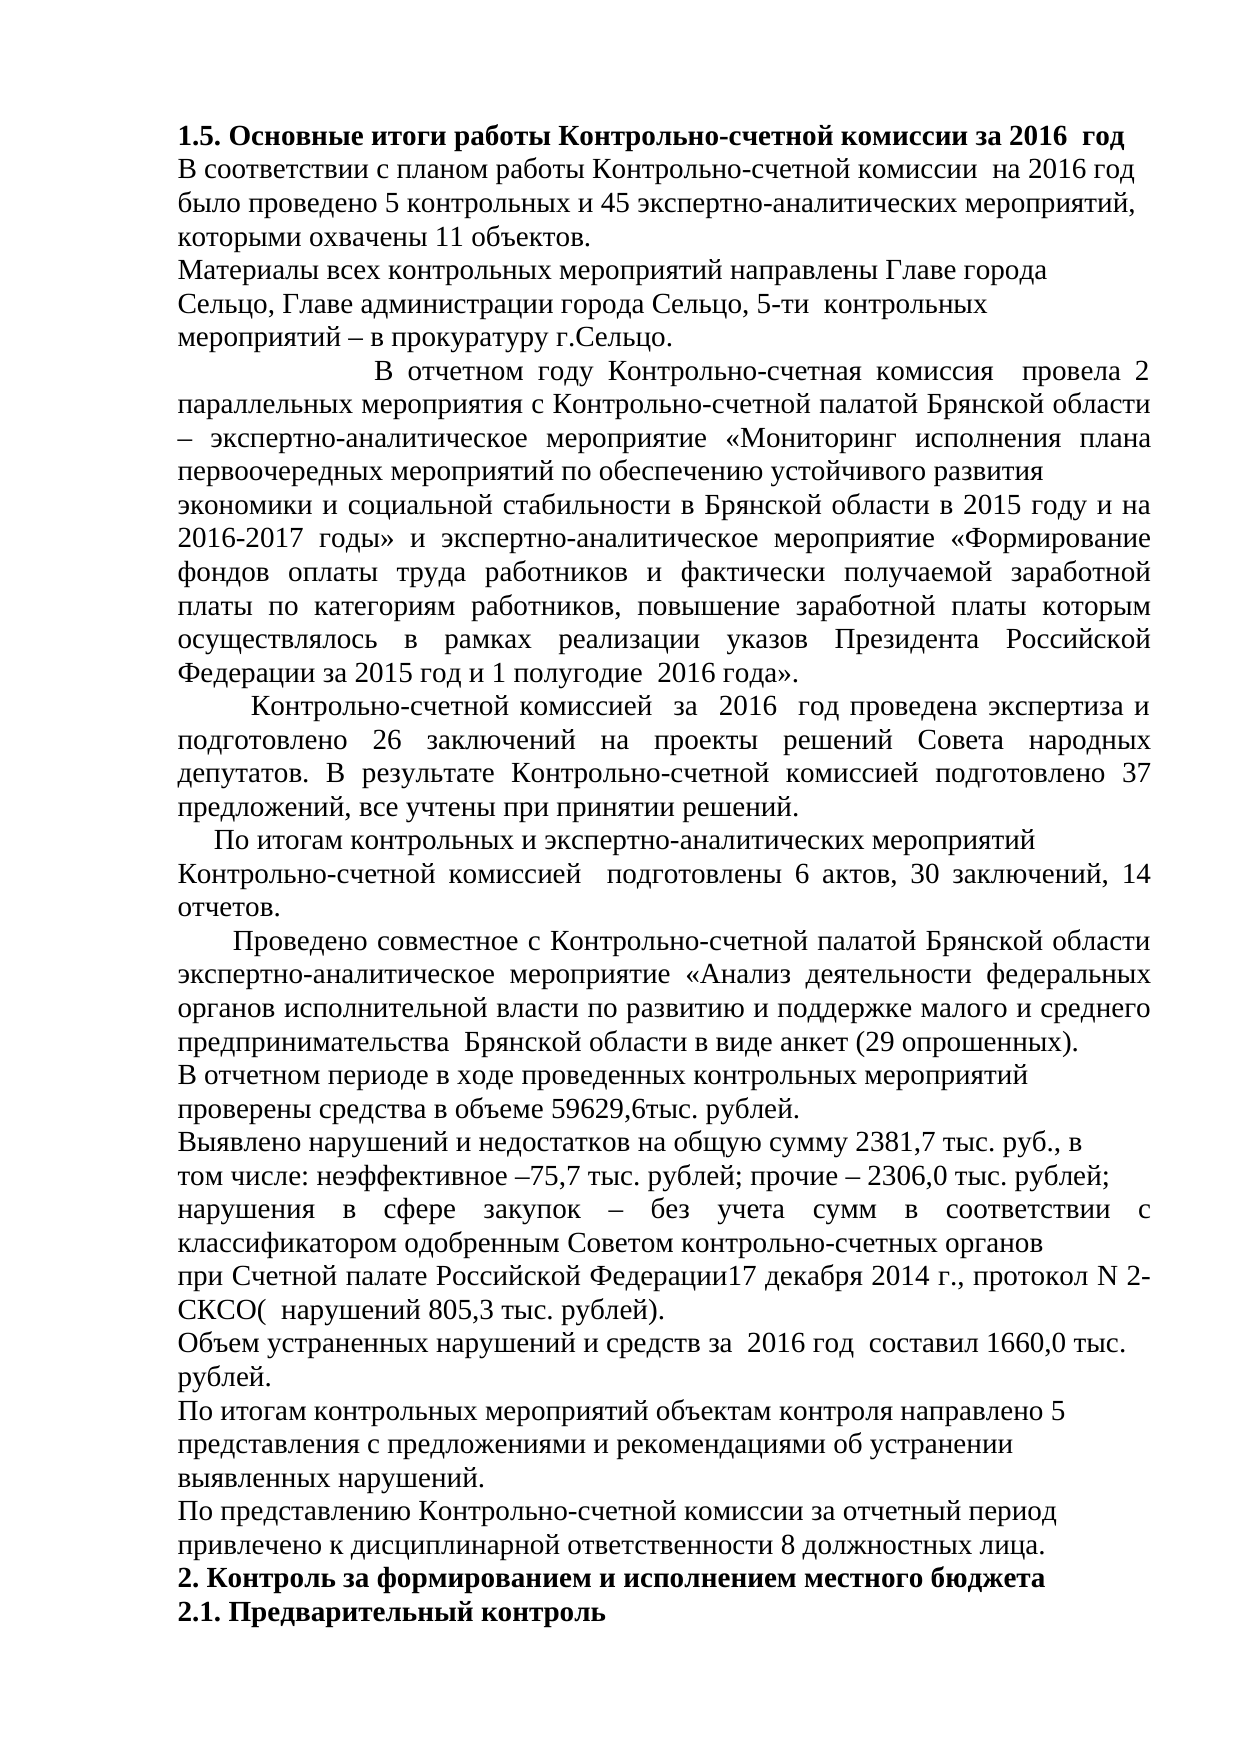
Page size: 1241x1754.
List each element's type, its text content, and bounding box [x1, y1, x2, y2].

text Проведено совместное с Контрольно-счетной палатой Брянской области экспертно-аналитическое мероприятие «Анализ деятельности федеральных органов исполнительной власти по развитию и поддержке малого и среднего предпринимательства Брянской области в виде анкет (29 опрошенных). [177, 923, 1152, 1057]
text Контрольно-счетной комиссией подготовлены 6 актов, 30 заключений, 14 отчетов. [177, 856, 1152, 923]
text при Счетной палате Российской Федерации17 декабря 2014 г., протокол N 2-СКСО( нарушений 805,3 тыс. рублей). [177, 1258, 1152, 1326]
text Объем устраненных нарушений и средств за 2016 год составил 1660,0 тыс. рублей. [177, 1326, 1152, 1393]
text 2.1. Предварительный контроль [177, 1594, 1152, 1627]
text 2. Контроль за формированием и исполнением местного бюджета [177, 1560, 1152, 1594]
text Контрольно-счетной комиссией за 2016 год проведена экспертиза и подготовлено 26 заключений на проекты решений Совета народных депутатов. В результате Контрольно-счетной комиссией подготовлено 37 предложений, все учтены при принятии решений. [177, 688, 1152, 822]
text нарушения в сфере закупок – без учета сумм в соответствии с классификатором одобренным Советом контрольно-счетных органов [177, 1191, 1152, 1258]
text По итогам контрольных мероприятий объектам контроля направлено 5 представления с предложениями и рекомендациями об устранении выявленных нарушений. [177, 1393, 1152, 1493]
text Выявлено нарушений и недостатков на общую сумму 2381,7 тыс. руб., в [177, 1124, 1152, 1158]
text проверены средства в объеме 59629,6тыс. рублей. [177, 1091, 1152, 1124]
text том числе: неэффективное –75,7 тыс. рублей; прочие – 2306,0 тыс. рублей; [177, 1158, 1152, 1191]
text В отчетном периоде в ходе проведенных контрольных мероприятий [177, 1057, 1152, 1091]
text экономики и социальной стабильности в Брянской области в 2015 году и на 2016-2017 годы» и экспертно-аналитическое мероприятие «Формирование фондов оплаты труда работников и фактически получаемой заработной платы по категориям работников, повышение заработной платы которым осуществлялось в рамках реализации указов Президента Российской Федерации за 2015 год и 1 полугодие 2016 года». [177, 487, 1152, 688]
text По представлению Контрольно-счетной комиссии за отчетный период [177, 1493, 1152, 1527]
text В отчетном году Контрольно-счетная комиссия провела 2 параллельных мероприятия с Контрольно-счетной палатой Брянской области – экспертно-аналитическое мероприятие «Мониторинг исполнения плана первоочередных мероприятий по обеспечению устойчивого развития [177, 353, 1152, 487]
text привлечено к дисциплинарной ответственности 8 должностных лица. [177, 1527, 1152, 1560]
text По итогам контрольных и экспертно-аналитических мероприятий [177, 822, 1152, 856]
text Материалы всех контрольных мероприятий направлены Главе города Сельцо, Главе администрации города Сельцо, 5-ти контрольных мероприятий – в прокуратуру г.Сельцо. [177, 252, 1152, 353]
text 1.5. Основные итоги работы Контрольно-счетной комиссии за 2016 год В соответствии с планом работы Контрольно-счетной комиссии на 2016 год было проведено 5 контрольных и 45 экспертно-аналитических мероприятий, которыми охвачены 11 объектов. [177, 118, 1152, 252]
